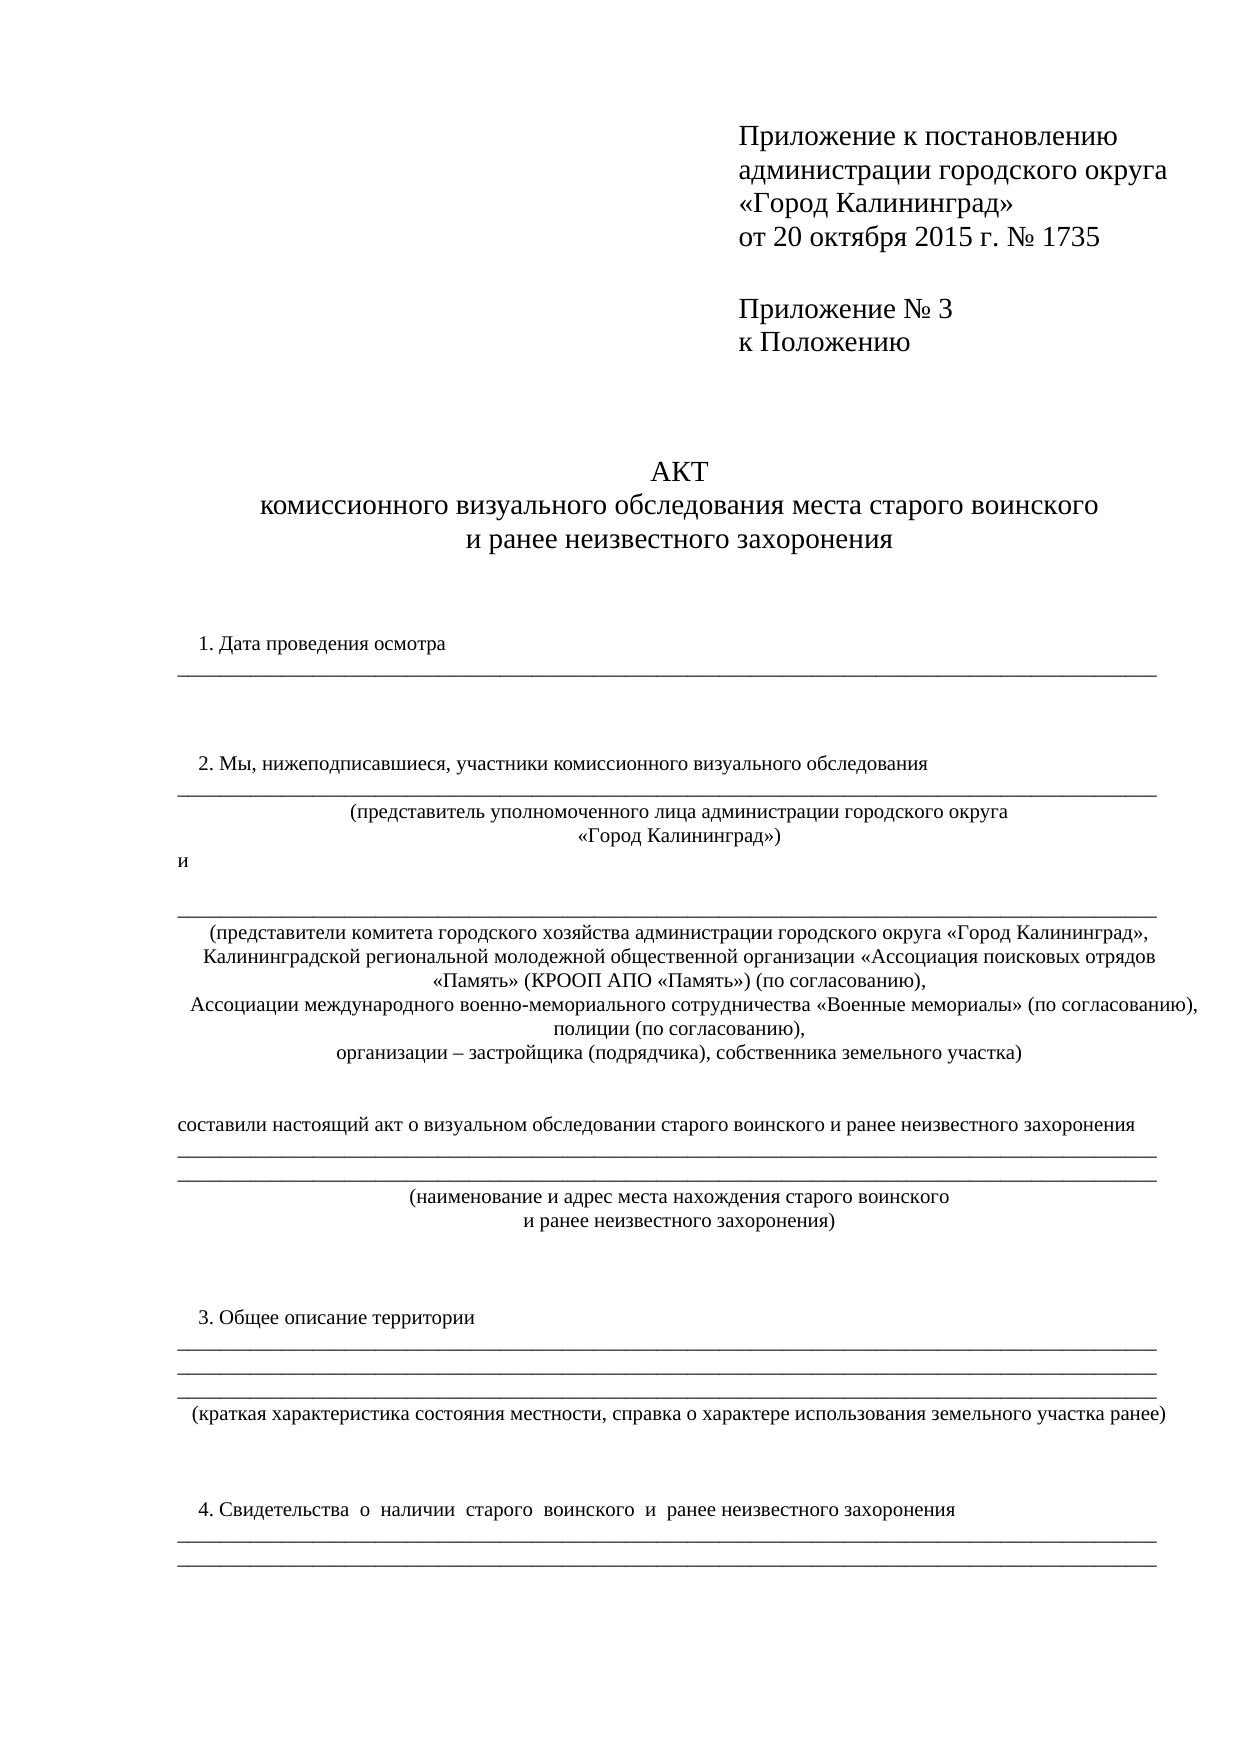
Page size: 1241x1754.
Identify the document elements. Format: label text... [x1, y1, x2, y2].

text Приложение № 3 [738, 291, 1181, 324]
text 3. Общее описание территории [177, 1305, 1181, 1329]
text ______________________________________________________________________________________________ [177, 775, 1181, 799]
text «Город Калининград») [177, 823, 1181, 847]
text к Положению [738, 324, 1181, 358]
text ______________________________________________________________________________________________ [177, 655, 1181, 679]
text полиции (по согласованию), [177, 1016, 1181, 1040]
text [177, 1545, 1181, 1569]
text ______________________________________________________________________________________________ [177, 1160, 1181, 1184]
text составили настоящий акт о визуальном обследовании старого воинского и ранее неизвестного захоронения [177, 1112, 1181, 1136]
text комиссионного визуального обследования места старого воинского [177, 487, 1181, 521]
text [177, 1521, 1181, 1545]
text 1. Дата проведения осмотра [177, 631, 1181, 655]
text АКТ [177, 454, 1181, 487]
text ______________________________________________________________________________________________ [177, 1136, 1181, 1160]
text и ранее неизвестного захоронения [177, 521, 1181, 554]
text ______________________________________________________________________________________________ [177, 1329, 1181, 1353]
text (представители комитета городского хозяйства администрации городского округа «Город Калининград», Калининградской региональной молодежной общественной организации «Ассоциация поисковых отрядов «Память» (КРООП АПО «Память») (по согласованию), [177, 920, 1181, 992]
text 2. Мы, нижеподписавшиеся, участники комиссионного визуального обследования [177, 751, 1181, 775]
text 4. Свидетельства о наличии старого воинского и ранее неизвестного захоронения [177, 1497, 1181, 1521]
text (представитель уполномоченного лица администрации городского округа [177, 799, 1181, 823]
text (наименование и адрес места нахождения старого воинского [177, 1184, 1181, 1208]
text и ранее неизвестного захоронения) [177, 1208, 1181, 1232]
text и [177, 847, 1181, 872]
text Ассоциации международного военно-мемориального сотрудничества «Военные мемориалы» (по согласованию), [816, 992, 1211, 1016]
text Ассоциации международного военно-мемориального сотрудничества «Военные мемориалы» (по согласованию), [177, 992, 454, 1016]
text Приложение к постановлению администрации городского округа «Город Калининград» [738, 118, 1181, 219]
text (краткая характеристика состояния местности, справка о характере использования земельного участка ранее) [177, 1401, 1181, 1425]
text Ассоциации международного военно-мемориального сотрудничества «Военные мемориалы» (по согласованию), [459, 992, 811, 1016]
text ______________________________________________________________________________________________ [177, 896, 1181, 920]
text организации – застройщика (подрядчика), собственника земельного участка) [177, 1040, 1181, 1064]
text от 20 октября 2015 г. № 1735 [738, 219, 1181, 252]
text ______________________________________________________________________________________________ [177, 1353, 1181, 1377]
text ______________________________________________________________________________________________ [177, 1377, 1181, 1401]
